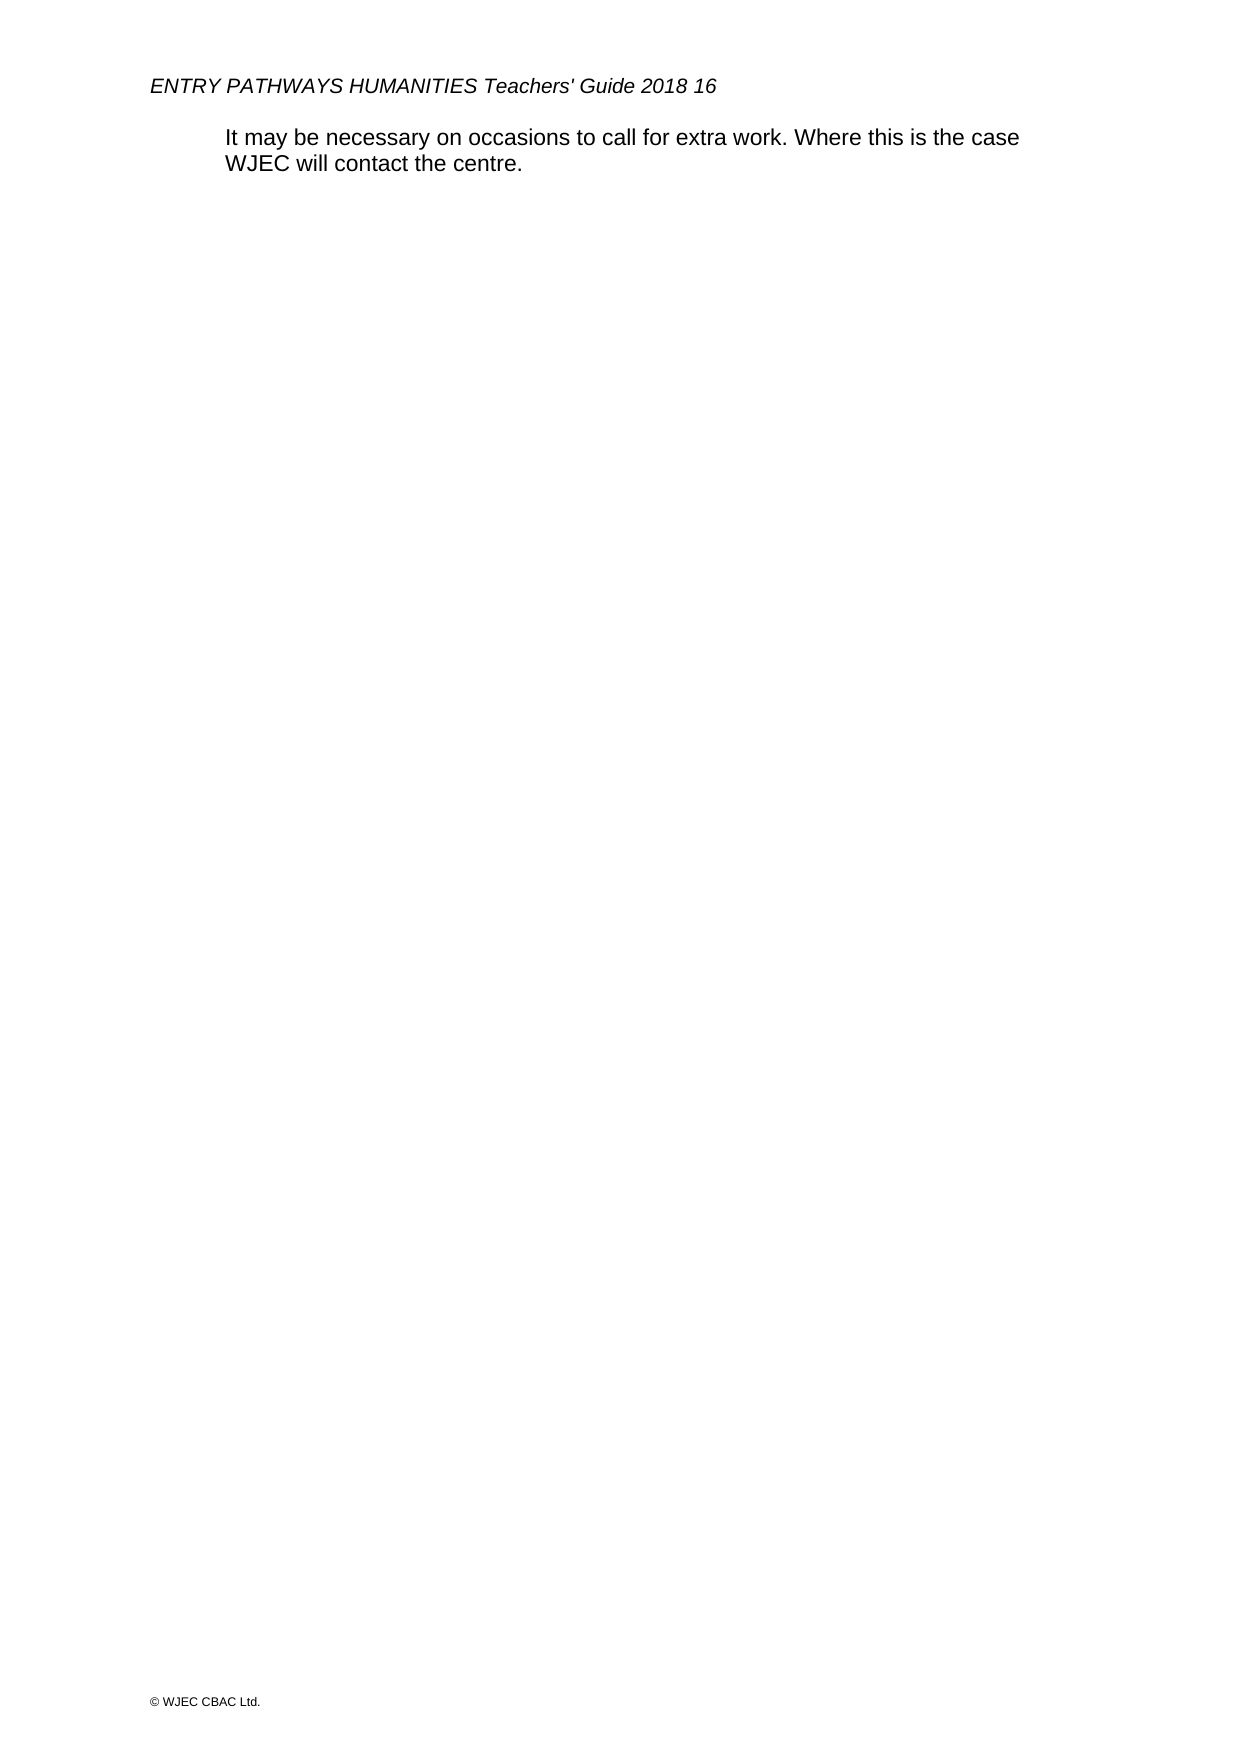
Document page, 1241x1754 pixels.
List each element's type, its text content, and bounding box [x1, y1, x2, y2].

text It may be necessary on occasions to call for extra work. Where this is the case WJEC will contact the centre. [225, 124, 1090, 177]
